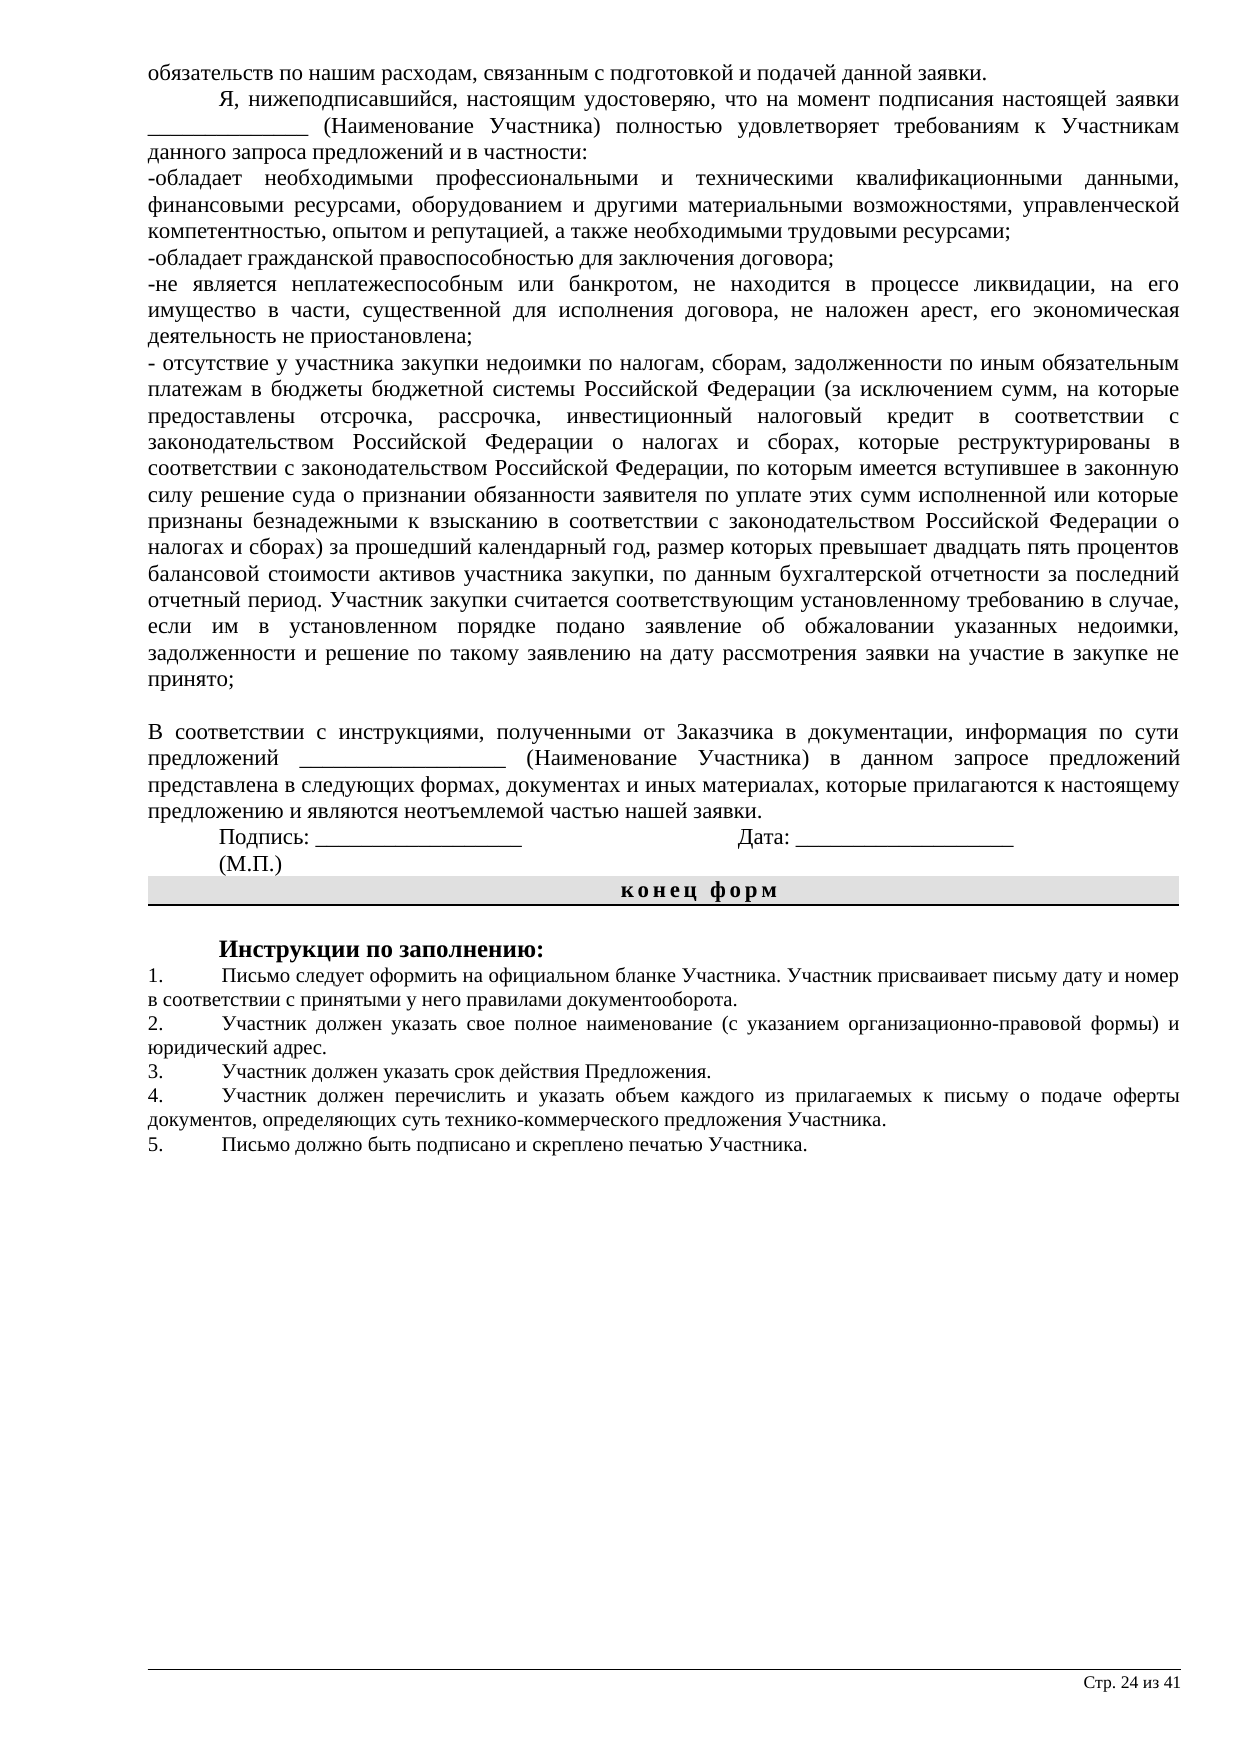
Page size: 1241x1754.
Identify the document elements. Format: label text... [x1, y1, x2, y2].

list Письмо должно быть подписано и скреплено печатью Участника. [148, 1131, 1181, 1156]
list Письмо следует оформить на официальном бланке Участника. Участник присваивает письму дату и номер в соответствии с принятыми у него правилами документооборота. [148, 963, 1181, 1011]
list Участник должен перечислить и указать объем каждого из прилагаемых к письму о подаче оферты документов, определяющих суть технико-коммерческого предложения Участника. [148, 1083, 1181, 1131]
text -не является неплатежеспособным или банкротом, не находится в процессе ликвидации, на его имущество в части, существенной для исполнения договора, не наложен арест, его экономическая деятельность не приостановлена; [148, 270, 1181, 349]
text конец форм [148, 876, 1179, 904]
list Участник должен указать срок действия Предложения. [148, 1059, 1181, 1083]
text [148, 59, 1175, 85]
list Участник должен указать свое полное наименование (с указанием организационно-правовой формы) и юридический адрес. [148, 1011, 1181, 1059]
text Подпись: __________________ Дата: ___________________ [148, 823, 1181, 850]
text -обладает необходимыми профессиональными и техническими квалификационными данными, финансовыми ресурсами, оборудованием и другими материальными возможностями, управленческой компетентностью, опытом и репутацией, а также необходимыми трудовыми ресурсами; [148, 164, 1181, 243]
text В соответствии с инструкциями, полученными от Заказчика в документации, информация по сути предложений __________________ (Наименование Участника) в данном запросе предложений представлена в следующих формах, документах и иных материалах, которые прилагаются к настоящему предложению и являются неотъемлемой частью нашей заявки. [148, 718, 1181, 823]
text (М.П.) [148, 850, 1181, 876]
text Я, нижеподписавшийся, настоящим удостоверяю, что на момент подписания настоящей заявки ______________ (Наименование Участника) полностью удовлетворяет требованиям к Участникам данного запроса предложений и в частности: [148, 85, 1181, 164]
text -обладает гражданской правоспособностью для заключения договора; [148, 243, 1181, 270]
text - отсутствие у участника закупки недоимки по налогам, сборам, задолженности по иным обязательным платежам в бюджеты бюджетной системы Российской Федерации (за исключением сумм, на которые предоставлены отсрочка, рассрочка, инвестиционный налоговый кредит в соответствии с законодательством Российской Федерации о налогах и сборах, которые реструктурированы в соответствии с законодательством Российской Федерации, по которым имеется вступившее в законную силу решение суда о признании обязанности заявителя по уплате этих сумм исполненной или которые признаны безнадежными к взысканию в соответствии с законодательством Российской Федерации о налогах и сборах) за прошедший календарный год, размер которых превышает двадцать пять процентов балансовой стоимости активов участника закупки, по данным бухгалтерской отчетности за последний отчетный период. Участник закупки считается соответствующим установленному требованию в случае, если им в установленном порядке подано заявление об обжаловании указанных недоимки, задолженности и решение по такому заявлению на дату рассмотрения заявки на участие в закупке не принято; [148, 349, 1181, 692]
text Инструкции по заполнению: [148, 934, 1181, 963]
